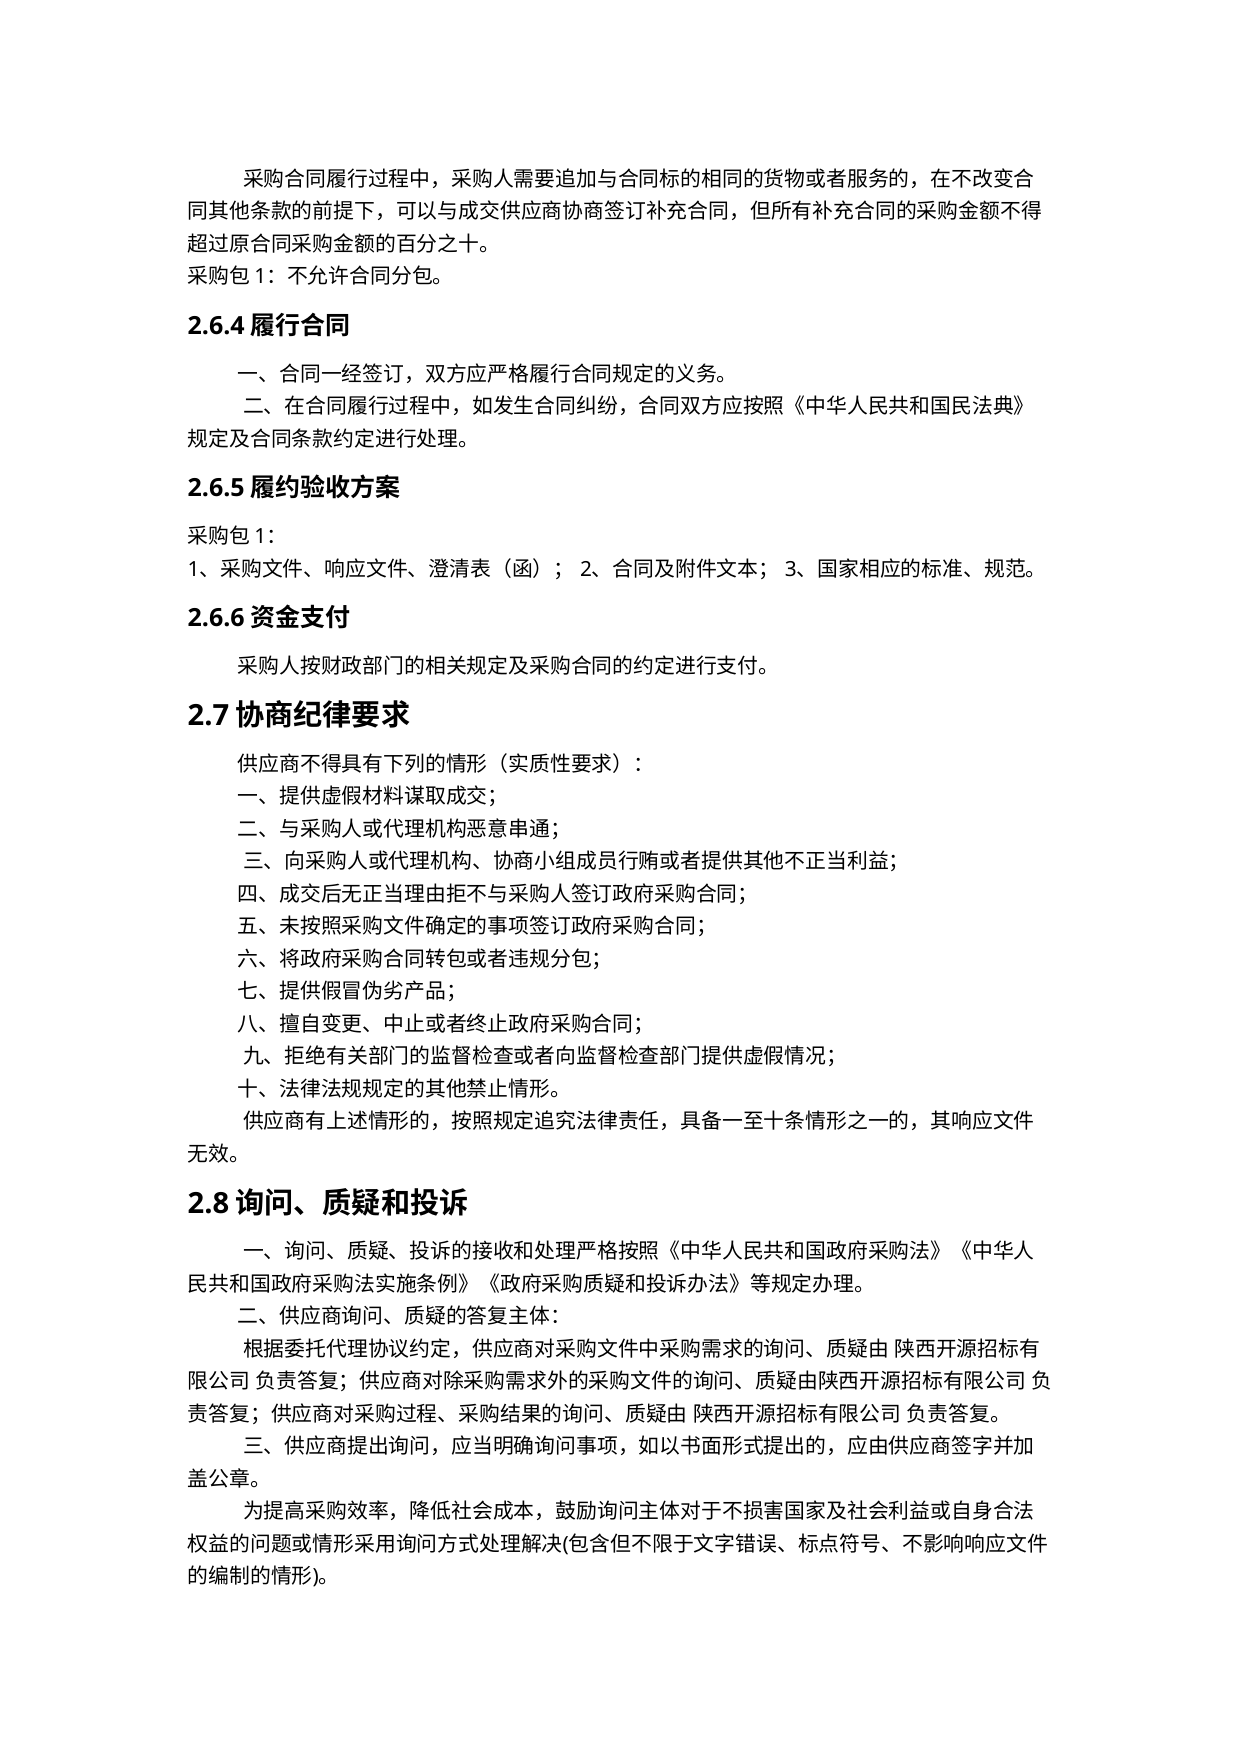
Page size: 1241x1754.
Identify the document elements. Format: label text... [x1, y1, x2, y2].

text 根据委托代理协议约定，供应商对采购文件中采购需求的询问、质疑由 陕西开源招标有限公司 负责答复；供应商对除采购需求外的采购文件的询问、质疑由陕西开源招标有限公司 负责答复；供应商对采购过程、采购结果的询问、质疑由 陕西开源招标有限公司 负责答复。 [187, 1332, 1053, 1429]
text 三、供应商提出询问，应当明确询问事项，如以书面形式提出的，应由供应商签字并加盖公章。 [187, 1429, 1053, 1494]
text 2.6.4履行合同 [187, 292, 1053, 357]
text 三、向采购人或代理机构、协商小组成员行贿或者提供其他不正当利益； [187, 844, 1053, 877]
text 供应商不得具有下列的情形（实质性要求）： [187, 747, 1053, 779]
text 2.6.5履约验收方案 [187, 454, 1053, 519]
text 二、供应商询问、质疑的答复主体： [187, 1299, 1053, 1332]
text 2.6.6资金支付 [187, 584, 1053, 649]
text 2.8询问、质疑和投诉 [187, 1169, 1053, 1234]
text 2.7协商纪律要求 [187, 682, 1053, 747]
text 六、将政府采购合同转包或者违规分包； [187, 942, 1053, 974]
text 五、未按照采购文件确定的事项签订政府采购合同； [187, 909, 1053, 942]
text 二、在合同履行过程中，如发生合同纠纷，合同双方应按照《中华人民共和国民法典》规定及合同条款约定进行处理。 [187, 389, 1053, 454]
text 为提高采购效率，降低社会成本，鼓励询问主体对于不损害国家及社会利益或自身合法权益的问题或情形采用询问方式处理解决(包含但不限于文字错误、标点符号、不影响响应文件的编制的情形)。 [187, 1494, 1053, 1592]
text 采购包1： [187, 519, 1053, 552]
text 采购合同履行过程中，采购人需要追加与合同标的相同的货物或者服务的，在不改变合同其他条款的前提下，可以与成交供应商协商签订补充合同，但所有补充合同的采购金额不得超过原合同采购金额的百分之十。 [187, 162, 1053, 259]
text 八、擅自变更、中止或者终止政府采购合同； [187, 1007, 1053, 1039]
text 二、与采购人或代理机构恶意串通； [187, 812, 1053, 844]
text 供应商有上述情形的，按照规定追究法律责任，具备一至十条情形之一的，其响应文件无效。 [187, 1104, 1053, 1169]
text 采购人按财政部门的相关规定及采购合同的约定进行支付。 [187, 649, 1053, 682]
text 七、提供假冒伪劣产品； [187, 974, 1053, 1007]
text 十、法律法规规定的其他禁止情形。 [187, 1072, 1053, 1104]
text 1、采购文件、响应文件、澄清表（函）； 2、合同及附件文本； 3、国家相应的标准、规范。 [187, 552, 1053, 584]
text 一、提供虚假材料谋取成交； [187, 779, 1053, 812]
text 采购包1：不允许合同分包。 [187, 259, 1053, 292]
text 一、合同一经签订，双方应严格履行合同规定的义务。 [187, 357, 1053, 389]
text 九、拒绝有关部门的监督检查或者向监督检查部门提供虚假情况； [187, 1039, 1053, 1072]
text 四、成交后无正当理由拒不与采购人签订政府采购合同； [187, 877, 1053, 909]
text 一、询问、质疑、投诉的接收和处理严格按照《中华人民共和国政府采购法》《中华人民共和国政府采购法实施条例》《政府采购质疑和投诉办法》等规定办理。 [187, 1234, 1053, 1299]
